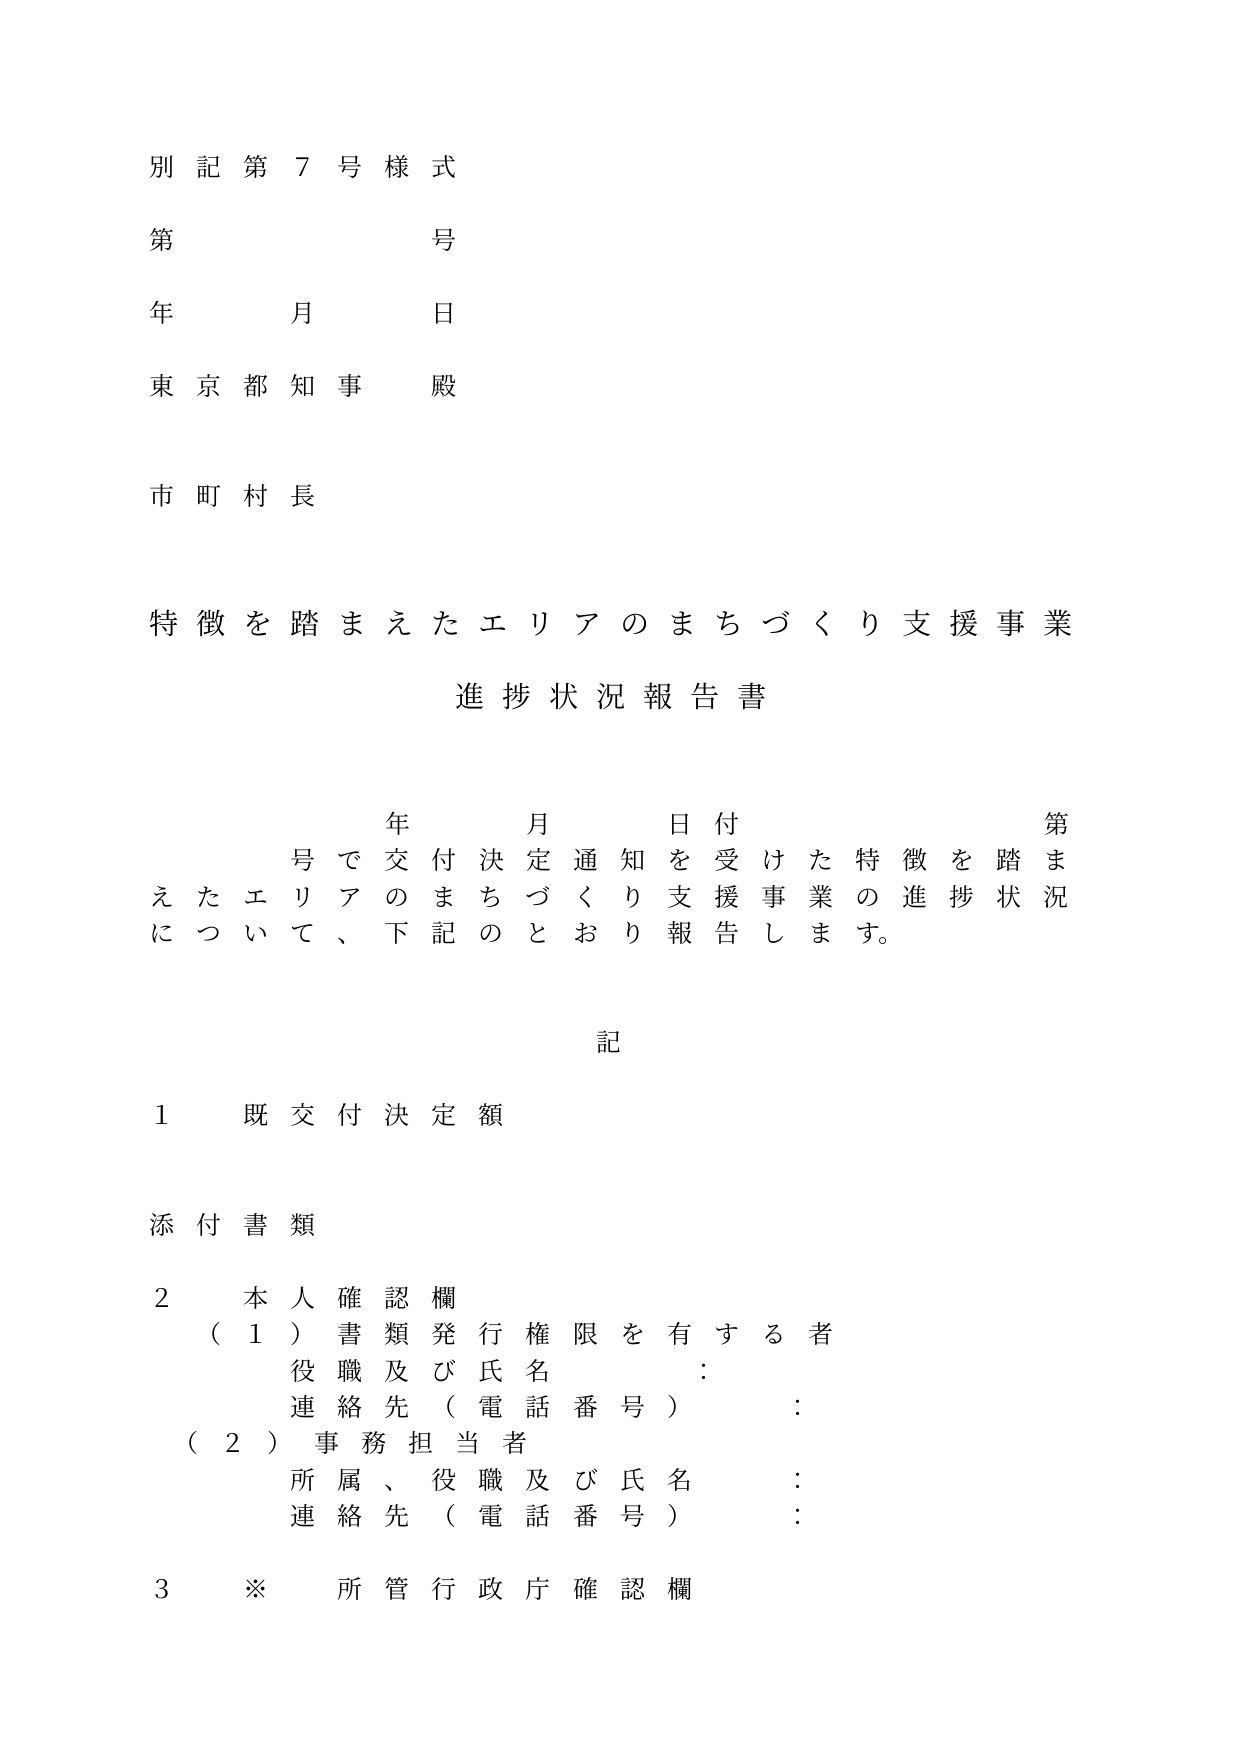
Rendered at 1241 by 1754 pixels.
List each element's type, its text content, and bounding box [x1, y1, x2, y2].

text 特徴を踏まえたエリアのまちづくり支援事業 [149, 585, 1091, 658]
text 連絡先（電話番号） ： [149, 1387, 1091, 1424]
text 別記第７号様式 [149, 148, 1091, 184]
text 年 月 日 [149, 257, 1091, 330]
text 役職及び氏名 ： [149, 1351, 1091, 1387]
text １ 既交付決定額 [149, 1096, 1091, 1132]
text ３ ※ 所管行政庁確認欄 [149, 1570, 1091, 1606]
text 所属、役職及び氏名 ： [149, 1460, 1091, 1497]
text 進捗状況報告書 [149, 658, 1091, 731]
text （１）書類発行権限を有する者 [149, 1314, 1091, 1351]
text ２ 本人確認欄 [149, 1278, 1091, 1314]
text 第 号 [149, 184, 1091, 257]
text 市町村長 [149, 439, 1091, 512]
text 連絡先（電話番号） ： [149, 1497, 1091, 1533]
subtitle 記 [149, 1023, 1091, 1059]
text 添付書類 [149, 1205, 1091, 1242]
text （２）事務担当者 [149, 1424, 1091, 1460]
text 平成３０年１０月１０日付３０ 第０００号で交付決定通知を受けた特徴を踏まえたエリアのまちづくり支援事業の進捗状況について、下記のとおり報告します。 [149, 804, 1091, 950]
text 東京都知事 殿 [149, 367, 1091, 403]
